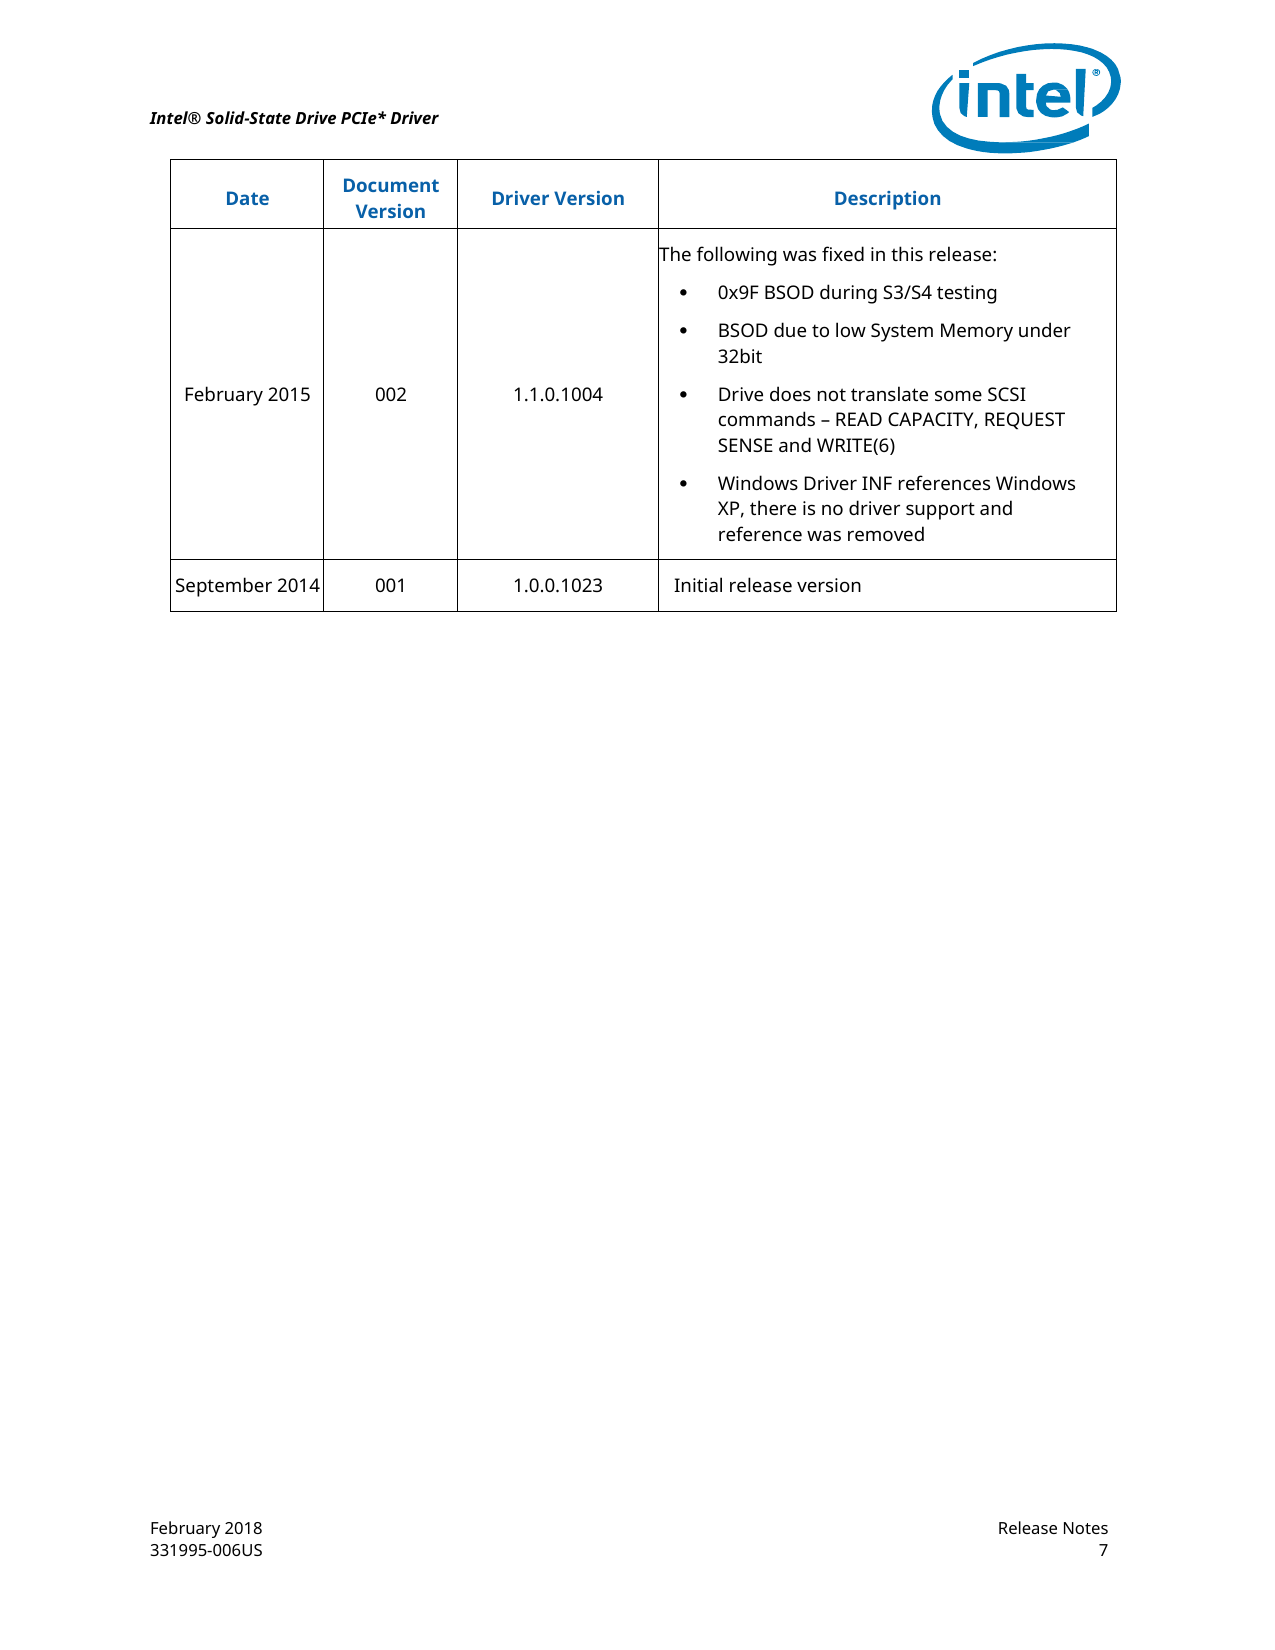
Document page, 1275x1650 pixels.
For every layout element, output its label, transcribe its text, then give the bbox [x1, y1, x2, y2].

table_cell 1.1.0.1004 [458, 229, 658, 559]
table_cell 002 [324, 229, 457, 559]
table_cell 001 [324, 560, 457, 611]
table_cell 1.0.0.1023 [458, 560, 658, 611]
table_header Driver Version [458, 160, 658, 228]
table_cell The following was fixed in this release: 0x9F BSOD during S3/S4 testing BSOD due to low System Memory under 32bit Drive does not translate some SCSI commands – READ CAPACITY, REQUEST SENSE and WRITE(6) Windows Driver INF references Windows XP, there is no driver support and reference was removed [659, 229, 1116, 559]
table_header Document Version [324, 160, 457, 228]
table_cell Initial release version [659, 560, 1116, 611]
table_cell February 2015 [171, 229, 323, 559]
table_cell September 2014 [171, 560, 323, 611]
table_header Description [659, 160, 1116, 228]
table_header Date [171, 160, 323, 228]
